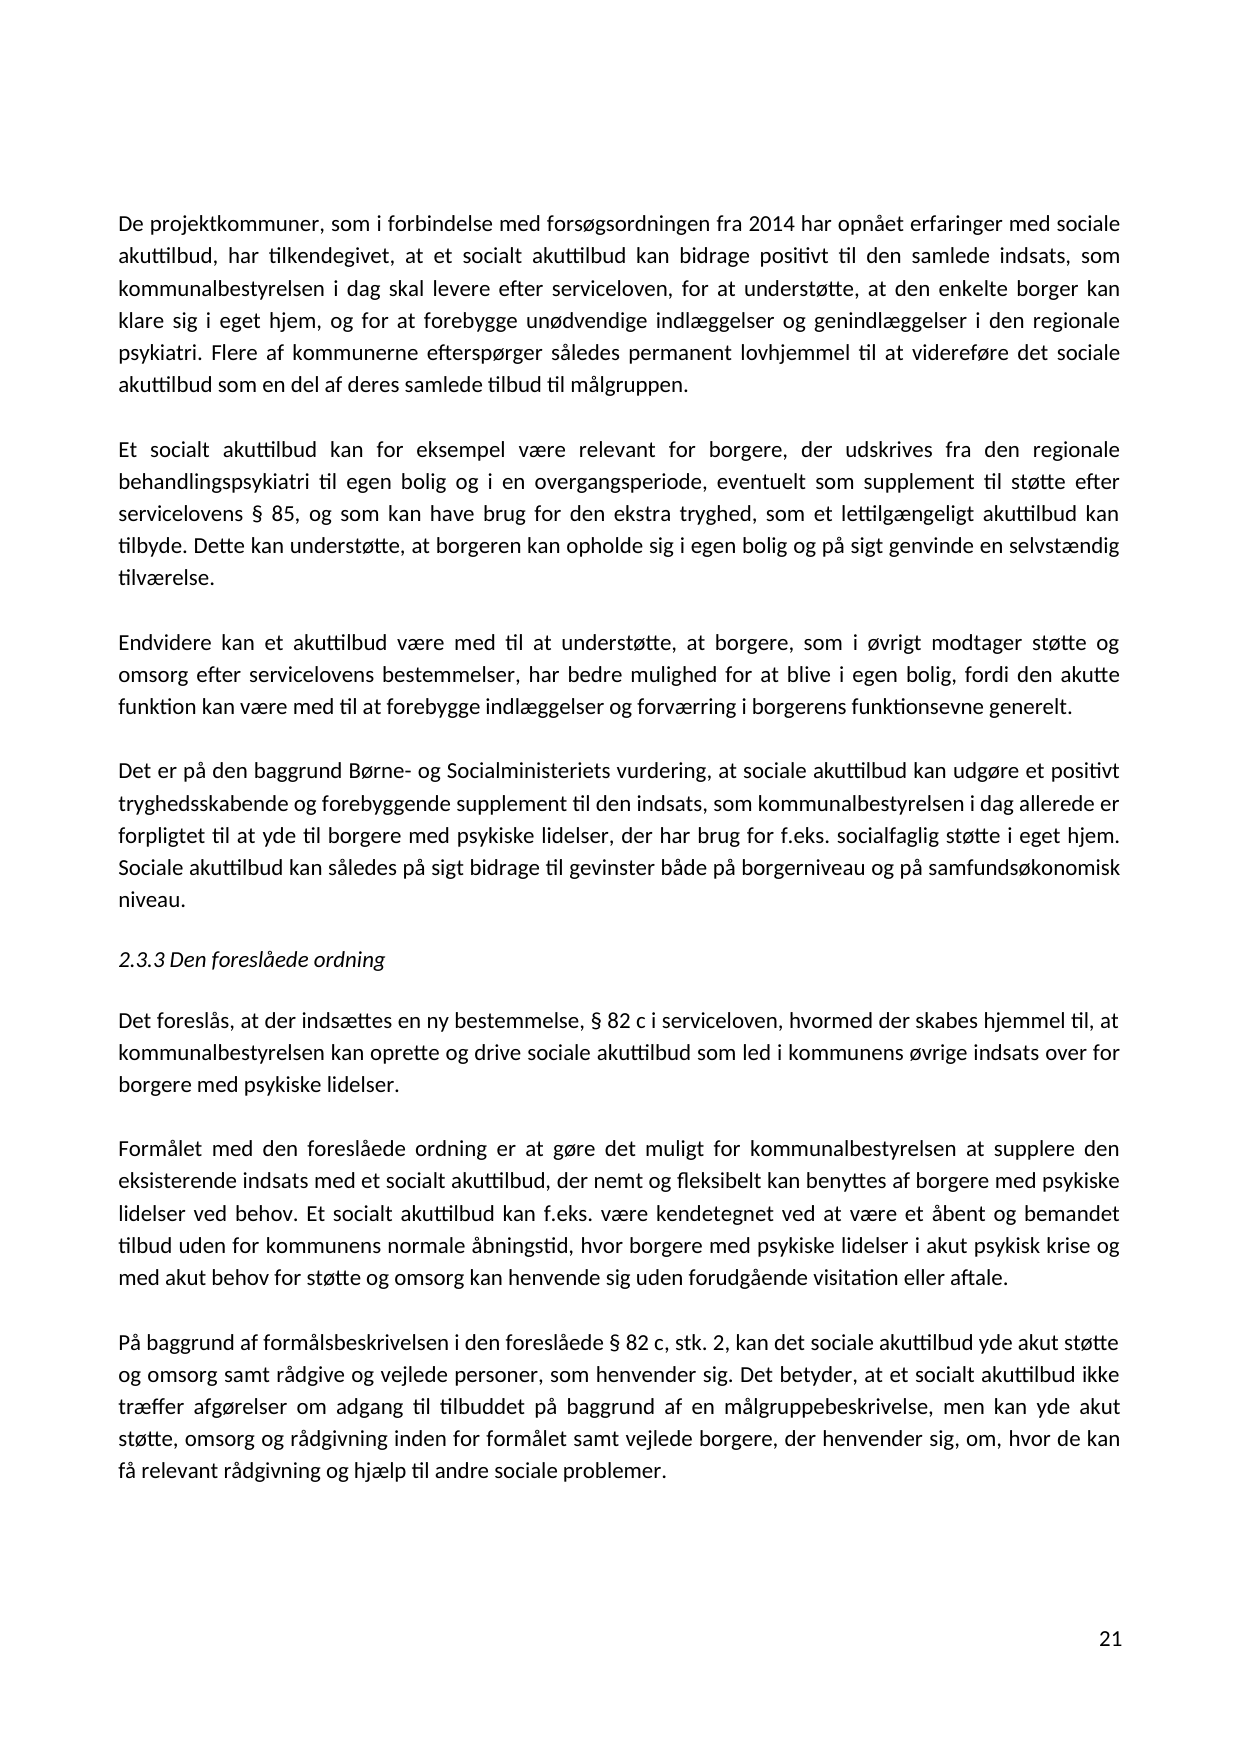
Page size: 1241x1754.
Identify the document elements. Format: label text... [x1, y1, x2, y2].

text De projektkommuner, som i forbindelse med forsøgsordningen fra 2014 har opnået erfaringer med sociale akuttilbud, har tilkendegivet, at et socialt akuttilbud kan bidrage positivt til den samlede indsats, som kommunalbestyrelsen i dag skal levere efter serviceloven, for at understøtte, at den enkelte borger kan klare sig i eget hjem, og for at forebygge unødvendige indlæggelser og genindlæggelser i den regionale psykiatri. Flere af kommunerne efterspørger således permanent lovhjemmel til at videreføre det sociale akuttilbud som en del af deres samlede tilbud til målgruppen. [118, 209, 1122, 398]
text Det foreslås, at der indsættes en ny bestemmelse, § 82 c i serviceloven, hvormed der skabes hjemmel til, at kommunalbestyrelsen kan oprette og drive sociale akuttilbud som led i kommunens øvrige indsats over for borgere med psykiske lidelser. [118, 1006, 1122, 1098]
text Formålet med den foreslåede ordning er at gøre det muligt for kommunalbestyrelsen at supplere den eksisterende indsats med et socialt akuttilbud, der nemt og fleksibelt kan benyttes af borgere med psykiske lidelser ved behov. Et socialt akuttilbud kan f.eks. være kendetegnet ved at være et åbent og bemandet tilbud uden for kommunens normale åbningstid, hvor borgere med psykiske lidelser i akut psykisk krise og med akut behov for støtte og omsorg kan henvende sig uden forudgående visitation eller aftale. [118, 1134, 1122, 1291]
text Endvidere kan et akuttilbud være med til at understøtte, at borgere, som i øvrigt modtager støtte og omsorg efter servicelovens bestemmelser, har bedre mulighed for at blive i egen bolig, fordi den akutte funktion kan være med til at forebygge indlæggelser og forværring i borgerens funktionsevne generelt. [118, 628, 1122, 720]
text Et socialt akuttilbud kan for eksempel være relevant for borgere, der udskrives fra den regionale behandlingspsykiatri til egen bolig og i en overgangsperiode, eventuelt som supplement til støtte efter servicelovens § 85, og som kan have brug for den ekstra tryghed, som et lettilgængeligt akuttilbud kan tilbyde. Dette kan understøtte, at borgeren kan opholde sig i egen bolig og på sigt genvinde en selvstændig tilværelse. [118, 435, 1122, 591]
text Det er på den baggrund Børne- og Socialministeriets vurdering, at sociale akuttilbud kan udgøre et positivt tryghedsskabende og forebyggende supplement til den indsats, som kommunalbestyrelsen i dag allerede er forpligtet til at yde til borgere med psykiske lidelser, der har brug for f.eks. socialfaglig støtte i eget hjem. Sociale akuttilbud kan således på sigt bidrage til gevinster både på borgerniveau og på samfundsøkonomisk niveau. [118, 757, 1122, 913]
text 2.3.3 Den foreslåede ordning [118, 946, 1122, 973]
text På baggrund af formålsbeskrivelsen i den foreslåede § 82 c, stk. 2, kan det sociale akuttilbud yde akut støtte og omsorg samt rådgive og vejlede personer, som henvender sig. Det betyder, at et socialt akuttilbud ikke træffer afgørelser om adgang til tilbuddet på baggrund af en målgruppebeskrivelse, men kan yde akut støtte, omsorg og rådgivning inden for formålet samt vejlede borgere, der henvender sig, om, hvor de kan få relevant rådgivning og hjælp til andre sociale problemer. [118, 1328, 1122, 1484]
